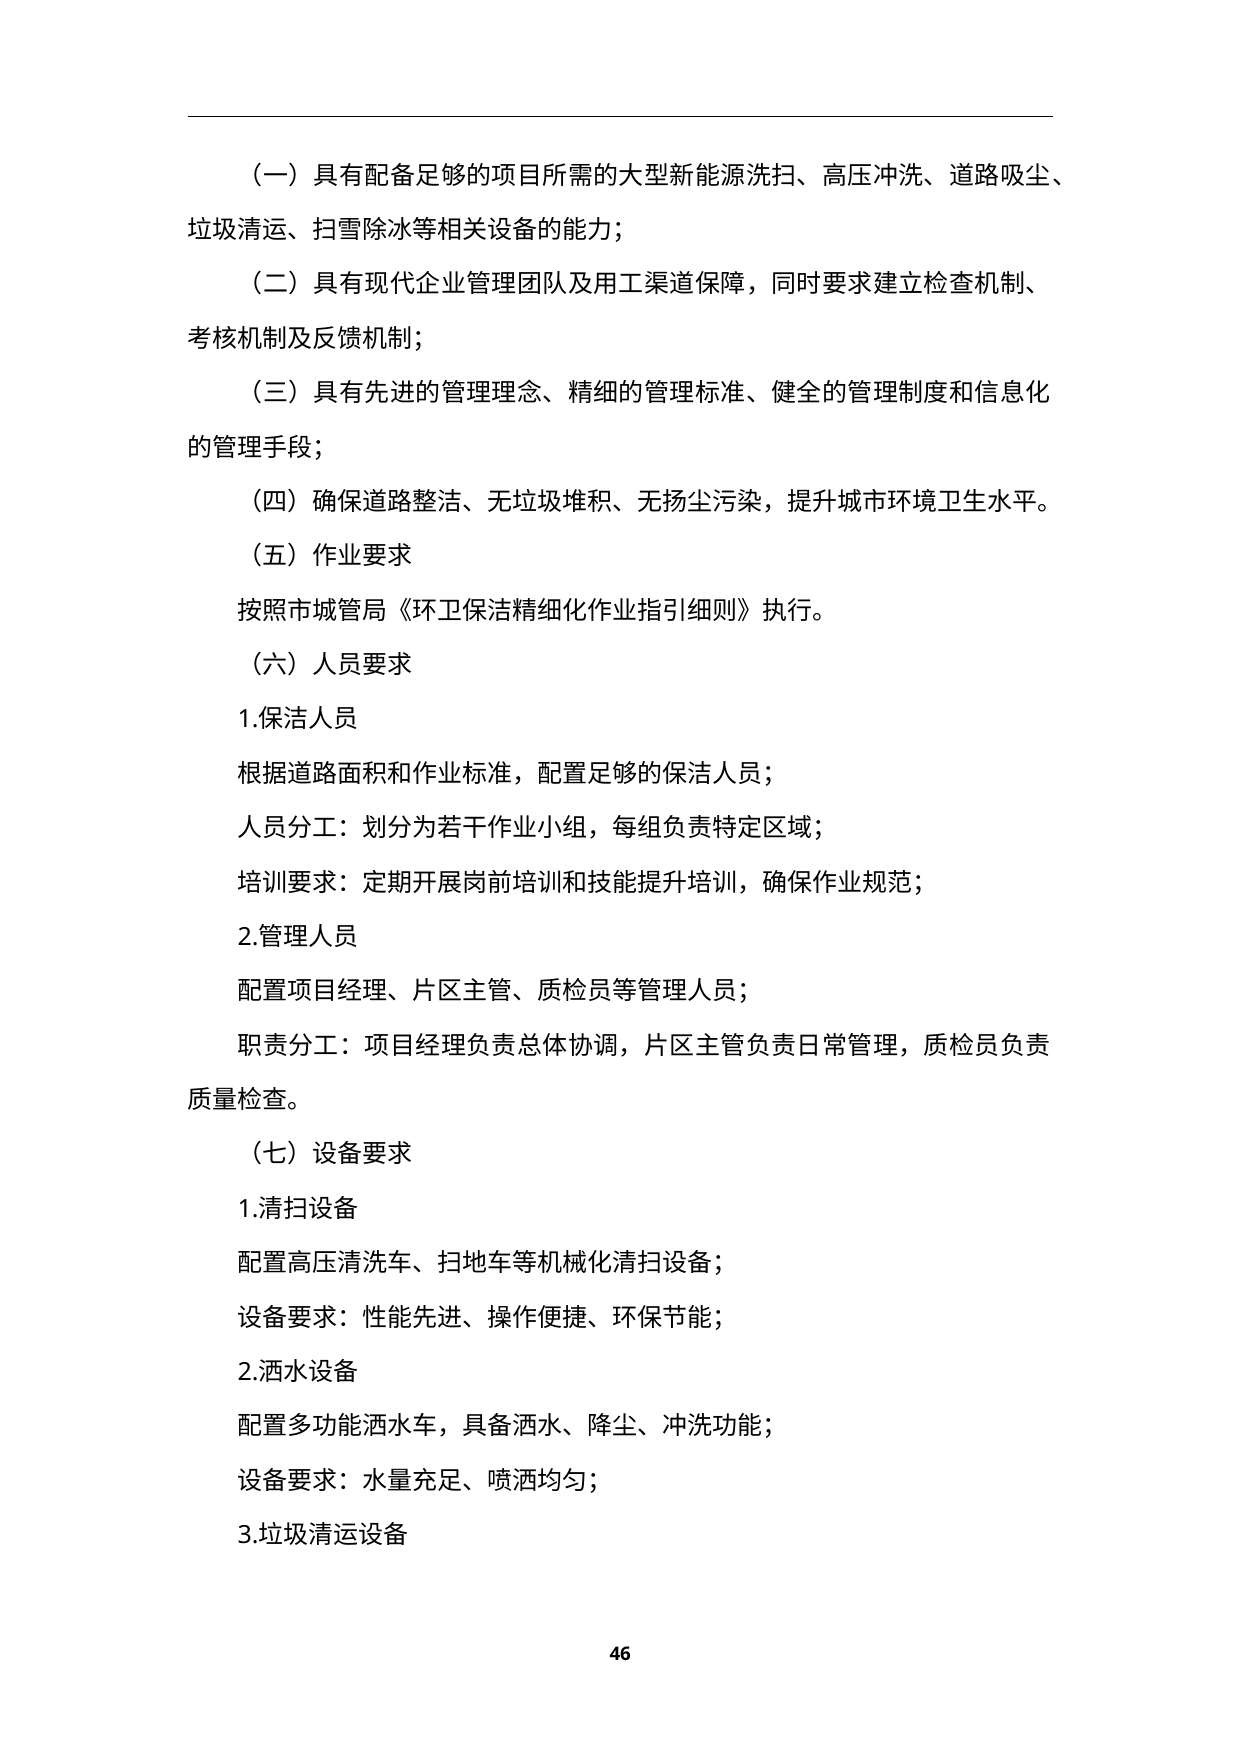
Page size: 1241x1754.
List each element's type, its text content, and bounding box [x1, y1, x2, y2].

text 配置多功能洒水车，具备洒水、降尘、冲洗功能； [187, 1406, 1053, 1442]
text 1.清扫设备 [187, 1188, 1053, 1224]
text （四）确保道路整洁、无垃圾堆积、无扬尘污染，提升城市环境卫生水平。 [187, 481, 1053, 518]
text 设备要求：性能先进、操作便捷、环保节能； [187, 1297, 1053, 1333]
text 按照市城管局《环卫保洁精细化作业指引细则》执行。 [187, 590, 1053, 626]
text 人员分工：划分为若干作业小组，每组负责特定区域； [187, 808, 1053, 844]
text 根据道路面积和作业标准，配置足够的保洁人员； [187, 753, 1053, 789]
text 配置项目经理、片区主管、质检员等管理人员； [187, 971, 1053, 1007]
text 2.管理人员 [187, 916, 1053, 953]
text （一）具有配备足够的项目所需的大型新能源洗扫、高压冲洗、道路吸尘、垃圾清运、扫雪除冰等相关设备的能力； [187, 155, 1053, 246]
text （五）作业要求 [187, 536, 1053, 572]
text 培训要求：定期开展岗前培训和技能提升培训，确保作业规范； [187, 862, 1053, 898]
text 配置高压清洗车、扫地车等机械化清扫设备； [187, 1243, 1053, 1279]
text 职责分工：项目经理负责总体协调，片区主管负责日常管理，质检员负责质量检查。 [187, 1025, 1053, 1116]
text （六）人员要求 [187, 644, 1053, 681]
text 3.垃圾清运设备 [187, 1514, 1053, 1551]
text 1.保洁人员 [187, 699, 1053, 735]
text 2.洒水设备 [187, 1351, 1053, 1388]
text 设备要求：水量充足、喷洒均匀； [187, 1460, 1053, 1496]
text （二）具有现代企业管理团队及用工渠道保障，同时要求建立检查机制、考核机制及反馈机制； [187, 264, 1053, 354]
text （七）设备要求 [187, 1134, 1053, 1170]
text （三）具有先进的管理理念、精细的管理标准、健全的管理制度和信息化的管理手段； [187, 373, 1053, 463]
